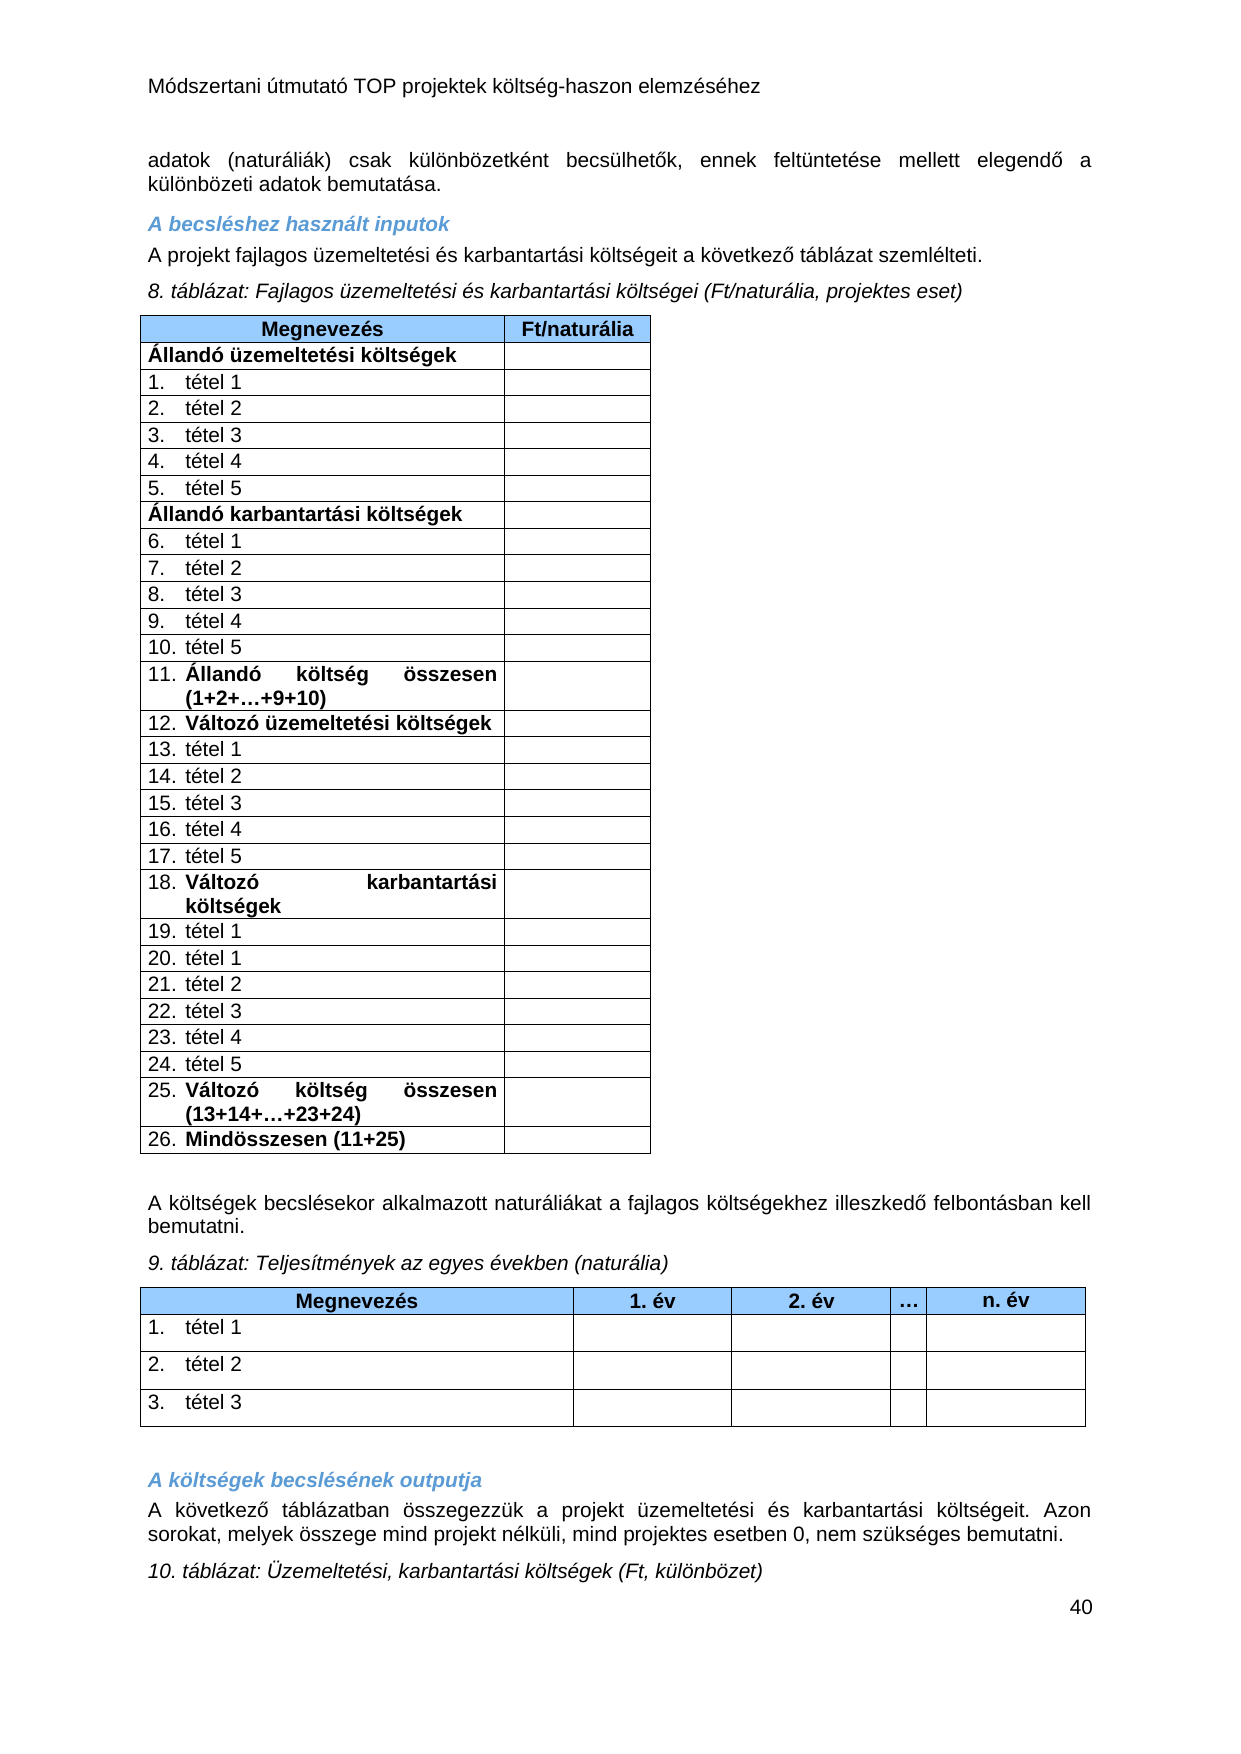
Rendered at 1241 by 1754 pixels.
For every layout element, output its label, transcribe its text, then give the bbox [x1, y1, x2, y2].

table_cell [505, 919, 650, 944]
table_cell Változó költség összesen (13+14+…+23+24) [141, 1078, 504, 1126]
table_cell tétel 3 [141, 790, 504, 816]
table_header 1. év [574, 1288, 731, 1314]
table_cell [732, 1352, 890, 1389]
text 8. táblázat: Fajlagos üzemeltetési és karbantartási költségei (Ft/naturália, projektes eset) [148, 279, 1093, 303]
table_cell [505, 449, 650, 475]
table_cell tétel 1 [141, 370, 504, 395]
table_cell tétel 2 [141, 396, 504, 422]
text A költségek becslésekor alkalmazott naturáliákat a fajlagos költségekhez illeszkedő felbontásban kell bemutatni. [148, 1190, 1093, 1238]
table_cell tétel 3 [141, 582, 504, 607]
table_cell [505, 423, 650, 448]
table_cell tétel 1 [141, 946, 504, 971]
table_cell [505, 582, 650, 607]
table_cell [505, 370, 650, 395]
table_cell tétel 4 [141, 1025, 504, 1051]
table_cell [505, 396, 650, 422]
table_cell tétel 1 [141, 737, 504, 763]
table_cell [891, 1315, 926, 1351]
subtitle A költségek becslésének outputja [148, 1464, 1093, 1492]
table_cell [505, 711, 650, 736]
table_cell Mindösszesen (11+25) [141, 1127, 504, 1153]
table_cell [505, 737, 650, 763]
table_cell [505, 1078, 650, 1126]
table_cell [891, 1390, 926, 1426]
table_cell Állandó üzemeltetési költségek [141, 343, 504, 368]
table_cell [927, 1315, 1085, 1351]
table_cell tétel 2 [141, 1352, 573, 1389]
table_header … [891, 1288, 926, 1314]
text 10. táblázat: Üzemeltetési, karbantartási költségek (Ft, különbözet) [148, 1558, 1093, 1582]
table_cell [574, 1315, 731, 1351]
table_cell [505, 555, 650, 581]
table_cell tétel 2 [141, 764, 504, 789]
table_cell [505, 972, 650, 998]
table_cell [505, 764, 650, 789]
table_cell [505, 1025, 650, 1051]
table_cell tétel 1 [141, 919, 504, 944]
table_cell [505, 844, 650, 869]
table_cell tétel 4 [141, 449, 504, 475]
table_cell Változó üzemeltetési költségek [141, 711, 504, 736]
table_cell tétel 5 [141, 1052, 504, 1077]
table_cell [505, 1052, 650, 1077]
table_cell [574, 1390, 731, 1426]
table_cell tétel 2 [141, 555, 504, 581]
table_cell [505, 662, 650, 709]
table_cell Állandó karbantartási költségek [141, 502, 504, 528]
table_cell tétel 5 [141, 844, 504, 869]
table_header 2. év [732, 1288, 890, 1314]
table_cell [505, 609, 650, 634]
table_cell [505, 502, 650, 528]
table_header n. év [927, 1288, 1085, 1314]
text 9. táblázat: Teljesítmények az egyes években (naturália) [148, 1251, 1093, 1275]
table_cell [927, 1352, 1085, 1389]
table_cell tétel 3 [141, 423, 504, 448]
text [148, 148, 1093, 196]
table_cell [505, 476, 650, 501]
table_cell tétel 4 [141, 817, 504, 842]
table_cell [505, 817, 650, 842]
table_cell [505, 790, 650, 816]
table_cell [505, 946, 650, 971]
table_cell [505, 635, 650, 661]
table_cell tétel 1 [141, 1315, 573, 1351]
table_cell tétel 5 [141, 476, 504, 501]
subtitle A becsléshez használt inputok [148, 208, 1093, 236]
table_cell [505, 343, 650, 368]
text A projekt fajlagos üzemeltetési és karbantartási költségeit a következő táblázat szemlélteti. [148, 242, 1093, 266]
table_cell [574, 1352, 731, 1389]
table_cell Változó karbantartási költségek [141, 870, 504, 918]
table_cell tétel 3 [141, 999, 504, 1024]
table_cell [927, 1390, 1085, 1426]
table_cell tétel 3 [141, 1390, 573, 1426]
table_cell [505, 870, 650, 918]
table_header Ft/naturália [505, 316, 650, 342]
table_cell [505, 529, 650, 554]
table_cell [732, 1390, 890, 1426]
text A következő táblázatban összegezzük a projekt üzemeltetési és karbantartási költségeit. Azon sorokat, melyek összege mind projekt nélküli, mind projektes esetben 0, nem szükséges bemutatni. [148, 1498, 1093, 1546]
table_cell [732, 1315, 890, 1351]
table_header Megnevezés [141, 316, 504, 342]
table_header Megnevezés [141, 1288, 573, 1314]
table_cell tétel 1 [141, 529, 504, 554]
table_cell tétel 2 [141, 972, 504, 998]
table_cell tétel 4 [141, 609, 504, 634]
table_cell [891, 1352, 926, 1389]
table_cell Állandó költség összesen (1+2+…+9+10) [141, 662, 504, 709]
table_cell [505, 1127, 650, 1153]
table_cell [505, 999, 650, 1024]
table_cell tétel 5 [141, 635, 504, 661]
